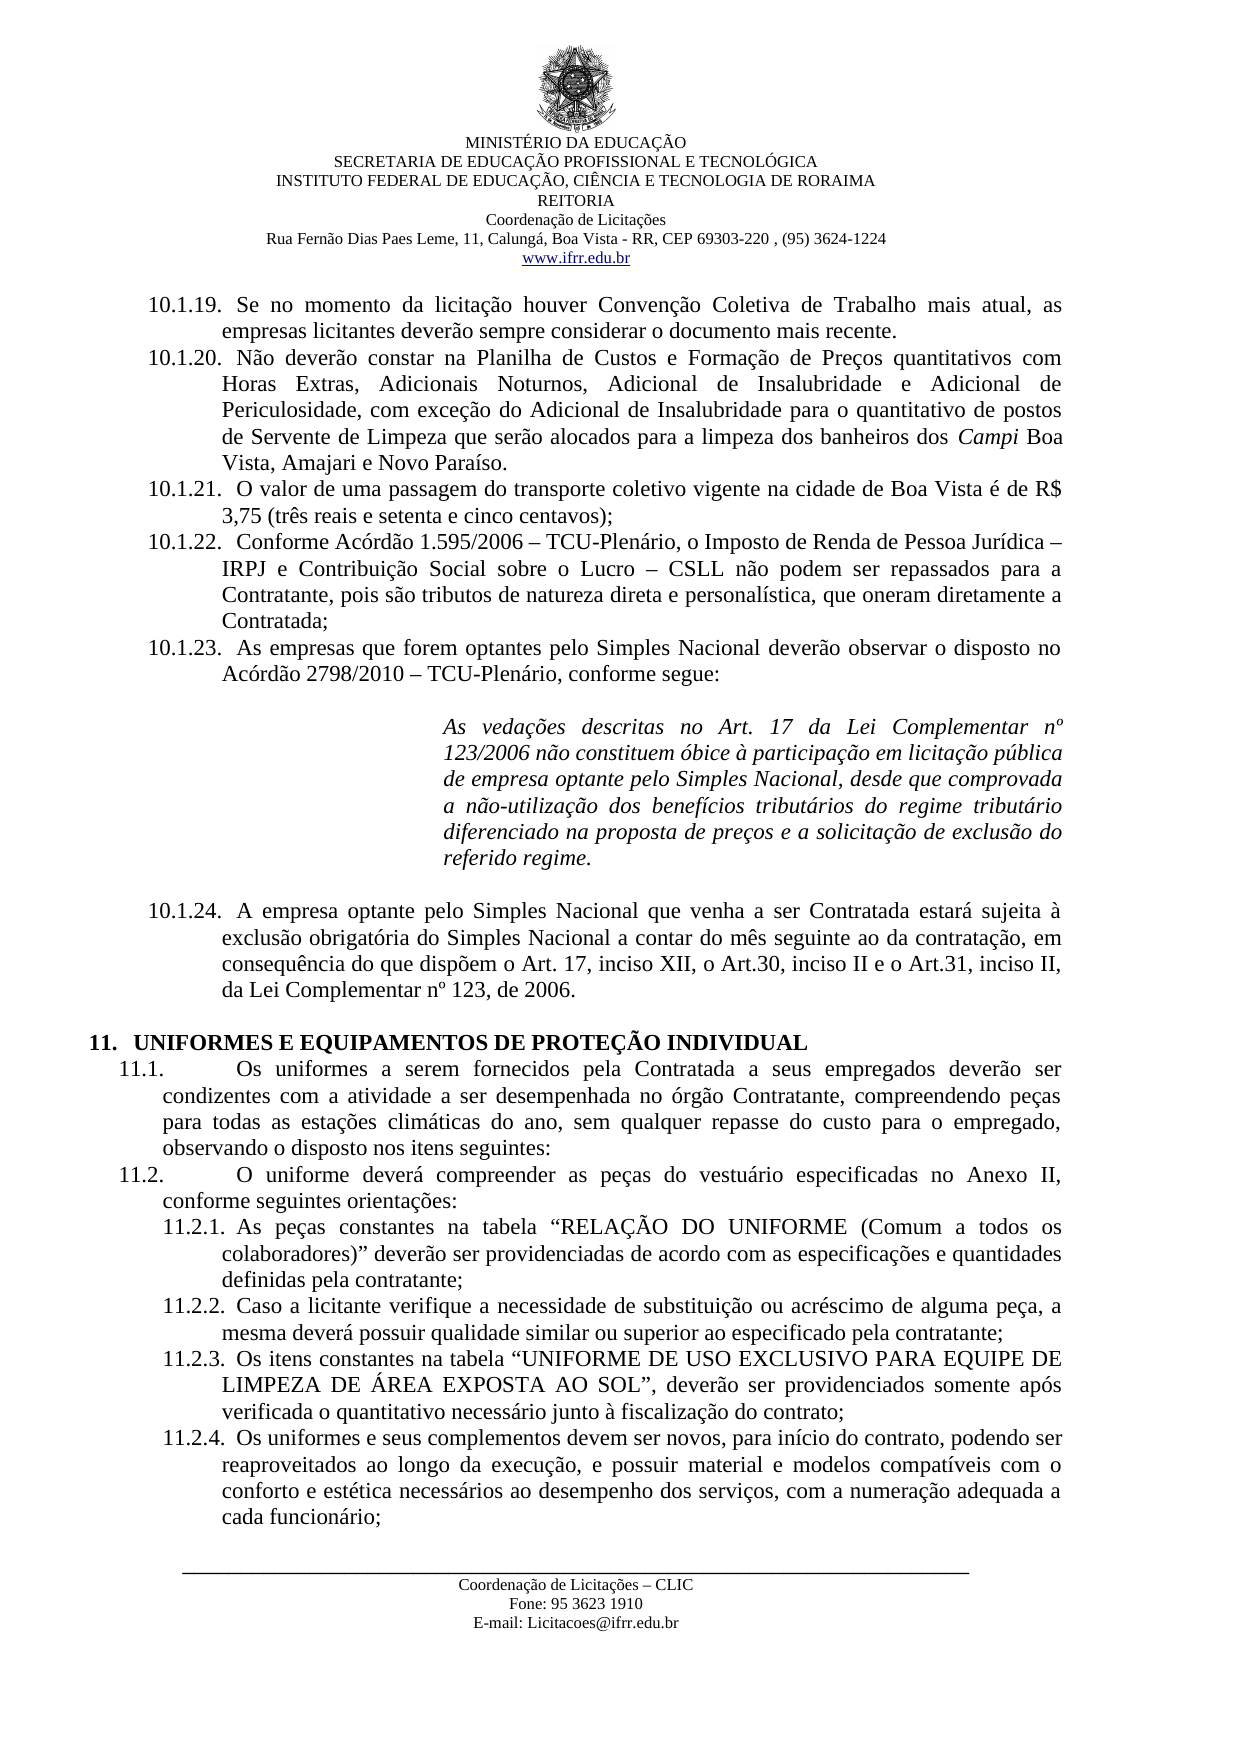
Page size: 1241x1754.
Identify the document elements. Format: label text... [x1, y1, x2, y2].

list Se no momento da licitação houver Convenção Coletiva de Trabalho mais atual, as empresas licitantes deverão sempre considerar o documento mais recente. [148, 291, 1063, 344]
list Conforme Acórdão 1.595/2006 – TCU-Plenário, o Imposto de Renda de Pessoa Jurídica – IRPJ e Contribuição Social sobre o Lucro – CSLL não podem ser repassados para a Contratante, pois são tributos de natureza direta e personalística, que oneram diretamente a Contratada; [148, 528, 1063, 634]
list Os itens constantes na tabela “UNIFORME DE USO EXCLUSIVO PARA EQUIPE DE LIMPEZA DE ÁREA EXPOSTA AO SOL”, deverão ser providenciados somente após verificada o quantitativo necessário junto à fiscalização do contrato; [162, 1345, 1063, 1424]
list Os uniformes a serem fornecidos pela Contratada a seus empregados deverão ser condizentes com a atividade a ser desempenhada no órgão Contratante, compreendendo peças para todas as estações climáticas do ano, sem qualquer repasse do custo para o empregado, observando o disposto nos itens seguintes: [118, 1055, 1063, 1161]
list As vedações descritas no Art. 17 da Lei Complementar nº 123/2006 não constituem óbice à participação em licitação pública de empresa optante pelo Simples Nacional, desde que comprovada a não-utilização dos benefícios tributários do regime tributário diferenciado na proposta de preços e a solicitação de exclusão do referido regime. [443, 713, 1063, 871]
list A empresa optante pelo Simples Nacional que venha a ser Contratada estará sujeita à exclusão obrigatória do Simples Nacional a contar do mês seguinte ao da contratação, em consequência do que dispõem o Art. 17, inciso XII, o Art.30, inciso II e o Art.31, inciso II, da Lei Complementar nº 123, de 2006. [148, 897, 1063, 1003]
text UNIFORMES E EQUIPAMENTOS DE PROTEÇÃO INDIVIDUAL [89, 1029, 1063, 1055]
list Caso a licitante verifique a necessidade de substituição ou acréscimo de alguma peça, a mesma deverá possuir qualidade similar ou superior ao especificado pela contratante; [162, 1292, 1063, 1345]
list O uniforme deverá compreender as peças do vestuário especificadas no Anexo II, conforme seguintes orientações: [118, 1161, 1063, 1213]
list As peças constantes na tabela “RELAÇÃO DO UNIFORME (Comum a todos os colaboradores)” deverão ser providenciadas de acordo com as especificações e quantidades definidas pela contratante; [162, 1213, 1063, 1292]
list Os uniformes e seus complementos devem ser novos, para início do contrato, podendo ser reaproveitados ao longo da execução, e possuir material e modelos compatíveis com o conforto e estética necessários ao desempenho dos serviços, com a numeração adequada a cada funcionário; [162, 1424, 1063, 1530]
list Não deverão constar na Planilha de Custos e Formação de Preços quantitativos com Horas Extras, Adicionais Noturnos, Adicional de Insalubridade e Adicional de Periculosidade, com exceção do Adicional de Insalubridade para o quantitativo de postos de Servente de Limpeza que serão alocados para a limpeza dos banheiros dos Campi Boa Vista, Amajari e Novo Paraíso. [148, 344, 1063, 476]
list As empresas que forem optantes pelo Simples Nacional deverão observar o disposto no Acórdão 2798/2010 – TCU-Plenário, conforme segue: [148, 634, 1063, 686]
list O valor de uma passagem do transporte coletivo vigente na cidade de Boa Vista é de R$ 3,75 (três reais e setenta e cinco centavos); [148, 476, 1063, 528]
picture [536, 44, 616, 133]
